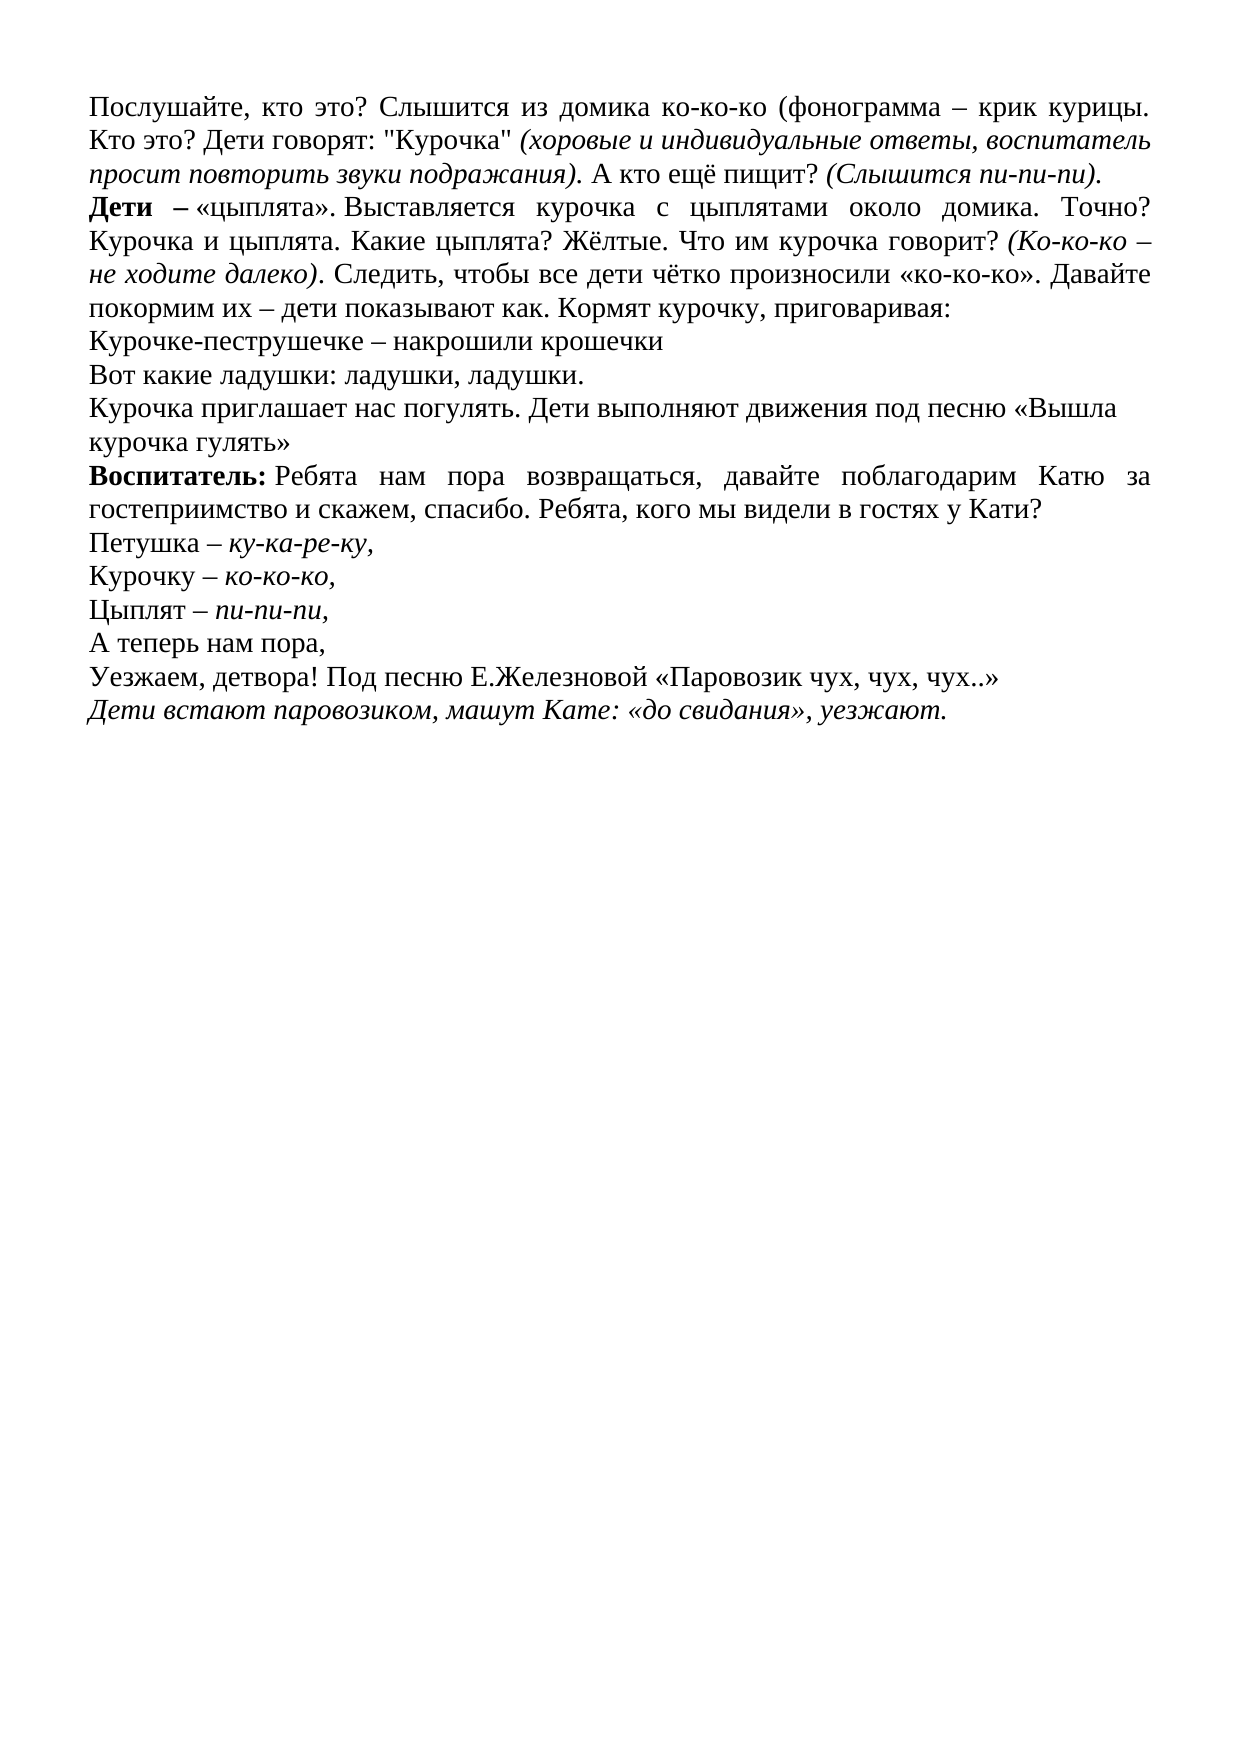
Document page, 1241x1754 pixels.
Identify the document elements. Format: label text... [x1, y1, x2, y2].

text Петушка – ку-ка-ре-ку, [89, 525, 1152, 558]
text Цыплят – пи-пи-пи, [89, 592, 1152, 625]
text Дети – «цыплята». Выставляется курочка с цыплятами около домика. Точно? Курочка и цыплята. Какие цыплята? Жёлтые. Что им курочка говорит? (Ко-ко-ко – не ходите далеко). Следить, чтобы все дети чётко произносили «ко-ко-ко». Давайте покормим их – дети показывают как. Кормят курочку, приговаривая: [89, 189, 1152, 323]
text Послушайте, кто это? Слышится из домика ко-ко-ко (фонограмма – крик курицы. Кто это? Дети говорят: "Курочка" (хоровые и индивидуальные ответы, воспитатель просит повторить звуки подражания). А кто ещё пищит? (Слышится пи-пи-пи). [89, 89, 1152, 189]
text Курочку – ко-ко-ко, [89, 558, 1152, 592]
text Дети встают паровозиком, машут Кате: «до свидания», уезжают. [89, 692, 1152, 726]
text Уезжаем, детвора! Под песню Е.Железновой «Паровозик чух, чух, чух..» [89, 659, 1152, 692]
text Воспитатель: Ребята нам пора возвращаться, давайте поблагодарим Катю за гостеприимство и скажем, спасибо. Ребята, кого мы видели в гостях у Кати? [89, 458, 1152, 525]
text А теперь нам пора, [89, 625, 1152, 659]
text Курочка приглашает нас погулять. Дети выполняют движения под песню «Вышла курочка гулять» [89, 391, 1152, 458]
text Курочке-пеструшечке – накрошили крошечки Вот какие ладушки: ладушки, ладушки. [89, 323, 1152, 391]
